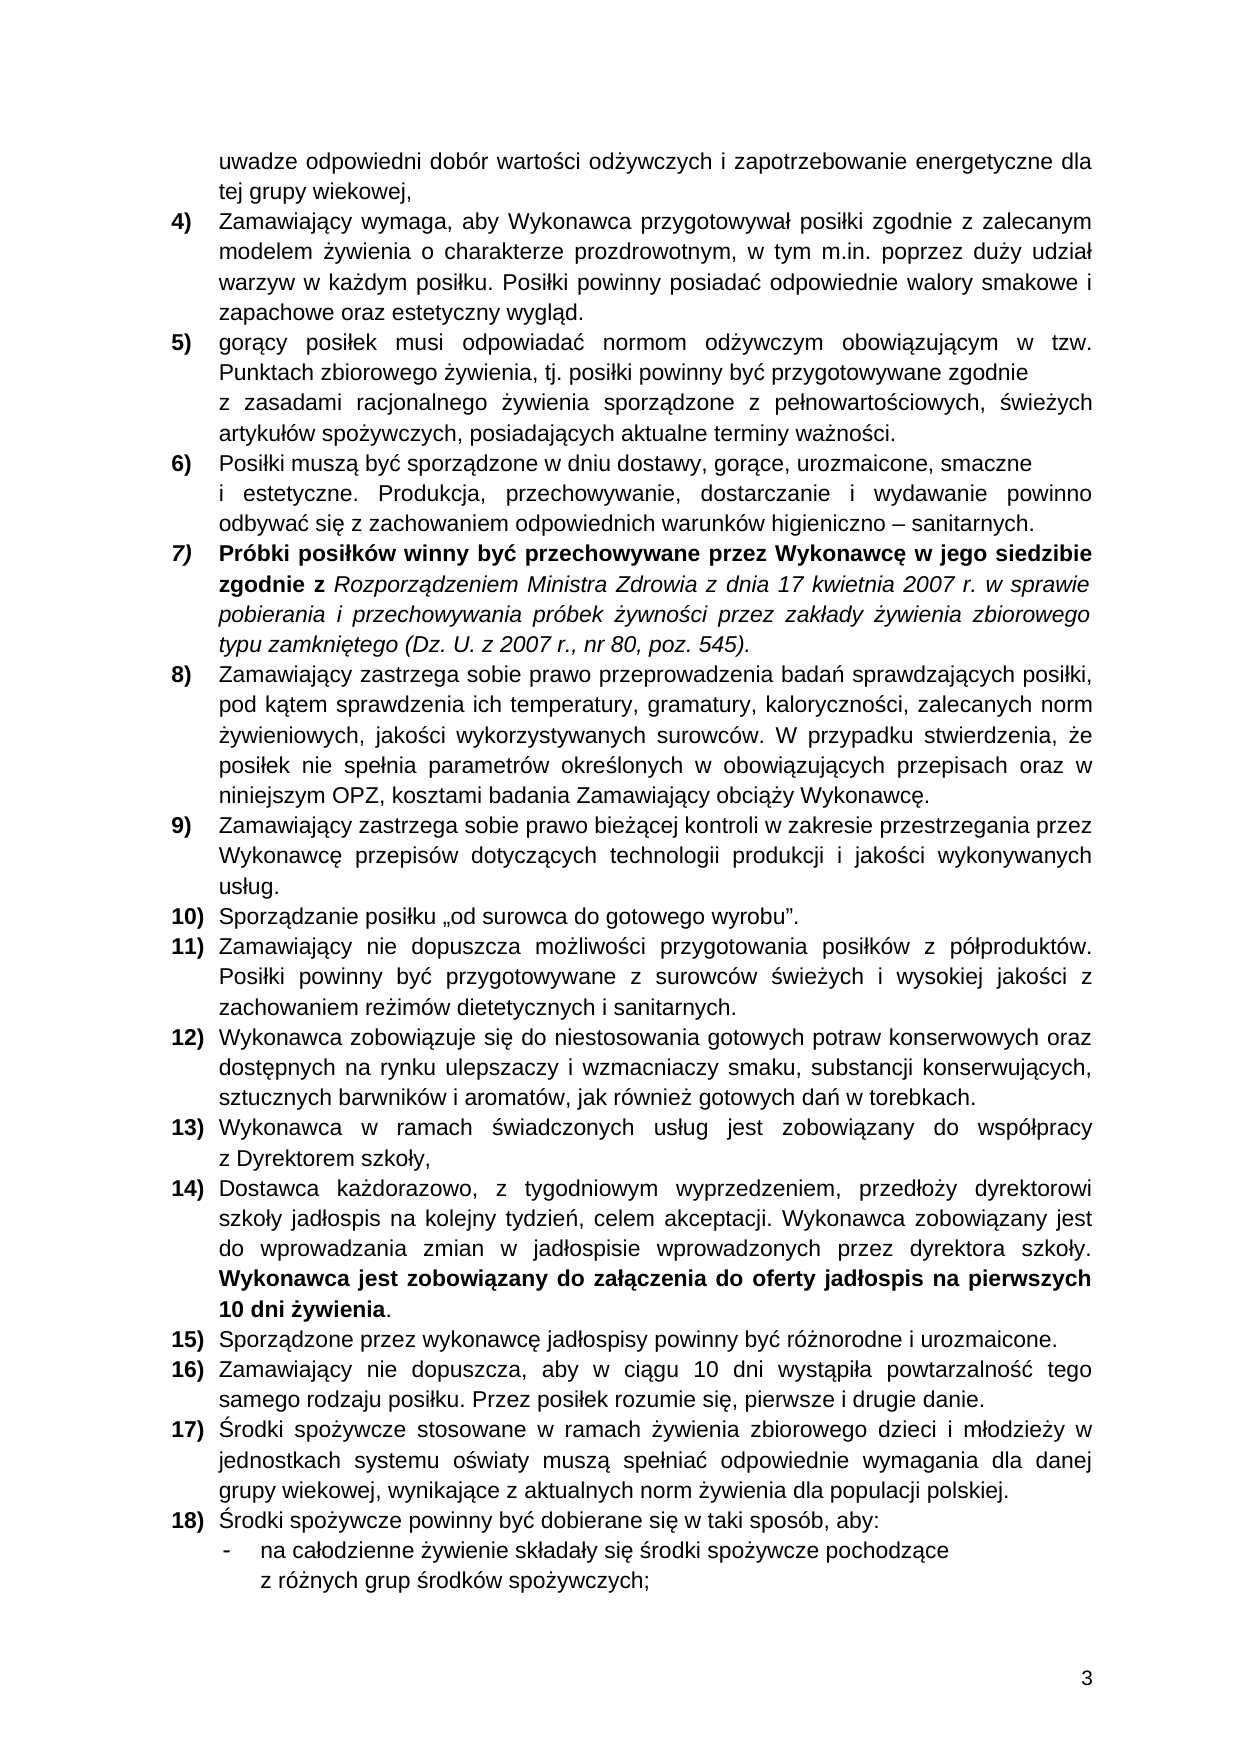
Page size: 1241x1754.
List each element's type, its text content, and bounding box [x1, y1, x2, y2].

list gorący posiłek musi odpowiadać normom odżywczym obowiązującym w tzw. Punktach zbiorowego żywienia, tj. posiłki powinny być przygotowywane zgodnie z zasadami racjonalnego żywienia sporządzone z pełnowartościowych, świeżych artykułów spożywczych, posiadających aktualne terminy ważności. [171, 329, 1093, 446]
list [171, 148, 1093, 204]
list Sporządzanie posiłku „od surowca do gotowego wyrobu”. [171, 903, 1093, 929]
list Zamawiający zastrzega sobie prawo bieżącej kontroli w zakresie przestrzegania przez Wykonawcę przepisów dotyczących technologii produkcji i jakości wykonywanych usług. [171, 812, 1093, 899]
list Wykonawca zobowiązuje się do niestosowania gotowych potraw konserwowych oraz dostępnych na rynku ulepszaczy i wzmacniaczy smaku, substancji konserwujących, sztucznych barwników i aromatów, jak również gotowych dań w torebkach. [171, 1024, 1093, 1110]
list Posiłki muszą być sporządzone w dniu dostawy, gorące, urozmaicone, smaczne i estetyczne. Produkcja, przechowywanie, dostarczanie i wydawanie powinno odbywać się z zachowaniem odpowiednich warunków higieniczno – sanitarnych. [171, 450, 1093, 536]
list Zamawiający zastrzega sobie prawo przeprowadzenia badań sprawdzających posiłki, pod kątem sprawdzenia ich temperatury, gramatury, kaloryczności, zalecanych norm żywieniowych, jakości wykorzystywanych surowców. W przypadku stwierdzenia, że posiłek nie spełnia parametrów określonych w obowiązujących przepisach oraz w niniejszym OPZ, kosztami badania Zamawiający obciąży Wykonawcę. [171, 661, 1093, 808]
list na całodzienne żywienie składały się środki spożywcze pochodzące z różnych grup środków spożywczych; [223, 1537, 1093, 1594]
list Zamawiający wymaga, aby Wykonawca przygotowywał posiłki zgodnie z zalecanym modelem żywienia o charakterze prozdrowotnym, w tym m.in. poprzez duży udział warzyw w każdym posiłku. Posiłki powinny posiadać odpowiednie walory smakowe i zapachowe oraz estetyczny wygląd. [171, 208, 1093, 325]
list Środki spożywcze powinny być dobierane się w taki sposób, aby: [171, 1507, 1093, 1533]
list Zamawiający nie dopuszcza, aby w ciągu 10 dni wystąpiła powtarzalność tego samego rodzaju posiłku. Przez posiłek rozumie się, pierwsze i drugie danie. [171, 1356, 1093, 1412]
list Dostawca każdorazowo, z tygodniowym wyprzedzeniem, przedłoży dyrektorowi szkoły jadłospis na kolejny tydzień, celem akceptacji. Wykonawca zobowiązany jest do wprowadzania zmian w jadłospisie wprowadzonych przez dyrektora szkoły. Wykonawca jest zobowiązany do załączenia do oferty jadłospis na pierwszych 10 dni żywienia. [171, 1175, 1093, 1322]
list Zamawiający nie dopuszcza możliwości przygotowania posiłków z półproduktów. Posiłki powinny być przygotowywane z surowców świeżych i wysokiej jakości z zachowaniem reżimów dietetycznych i sanitarnych. [171, 933, 1093, 1020]
list Próbki posiłków winny być przechowywane przez Wykonawcę w jego siedzibie zgodnie z Rozporządzeniem Ministra Zdrowia z dnia 17 kwietnia 2007 r. w sprawie pobierania i przechowywania próbek żywności przez zakłady żywienia zbiorowego typu zamkniętego (Dz. U. z 2007 r., nr 80, poz. 545). [171, 540, 1093, 657]
list Wykonawca w ramach świadczonych usług jest zobowiązany do współpracy z Dyrektorem szkoły, [171, 1114, 1093, 1171]
list Środki spożywcze stosowane w ramach żywienia zbiorowego dzieci i młodzieży w jednostkach systemu oświaty muszą spełniać odpowiednie wymagania dla danej grupy wiekowej, wynikające z aktualnych norm żywienia dla populacji polskiej. [171, 1416, 1093, 1503]
list Sporządzone przez wykonawcę jadłospisy powinny być różnorodne i urozmaicone. [171, 1326, 1093, 1352]
